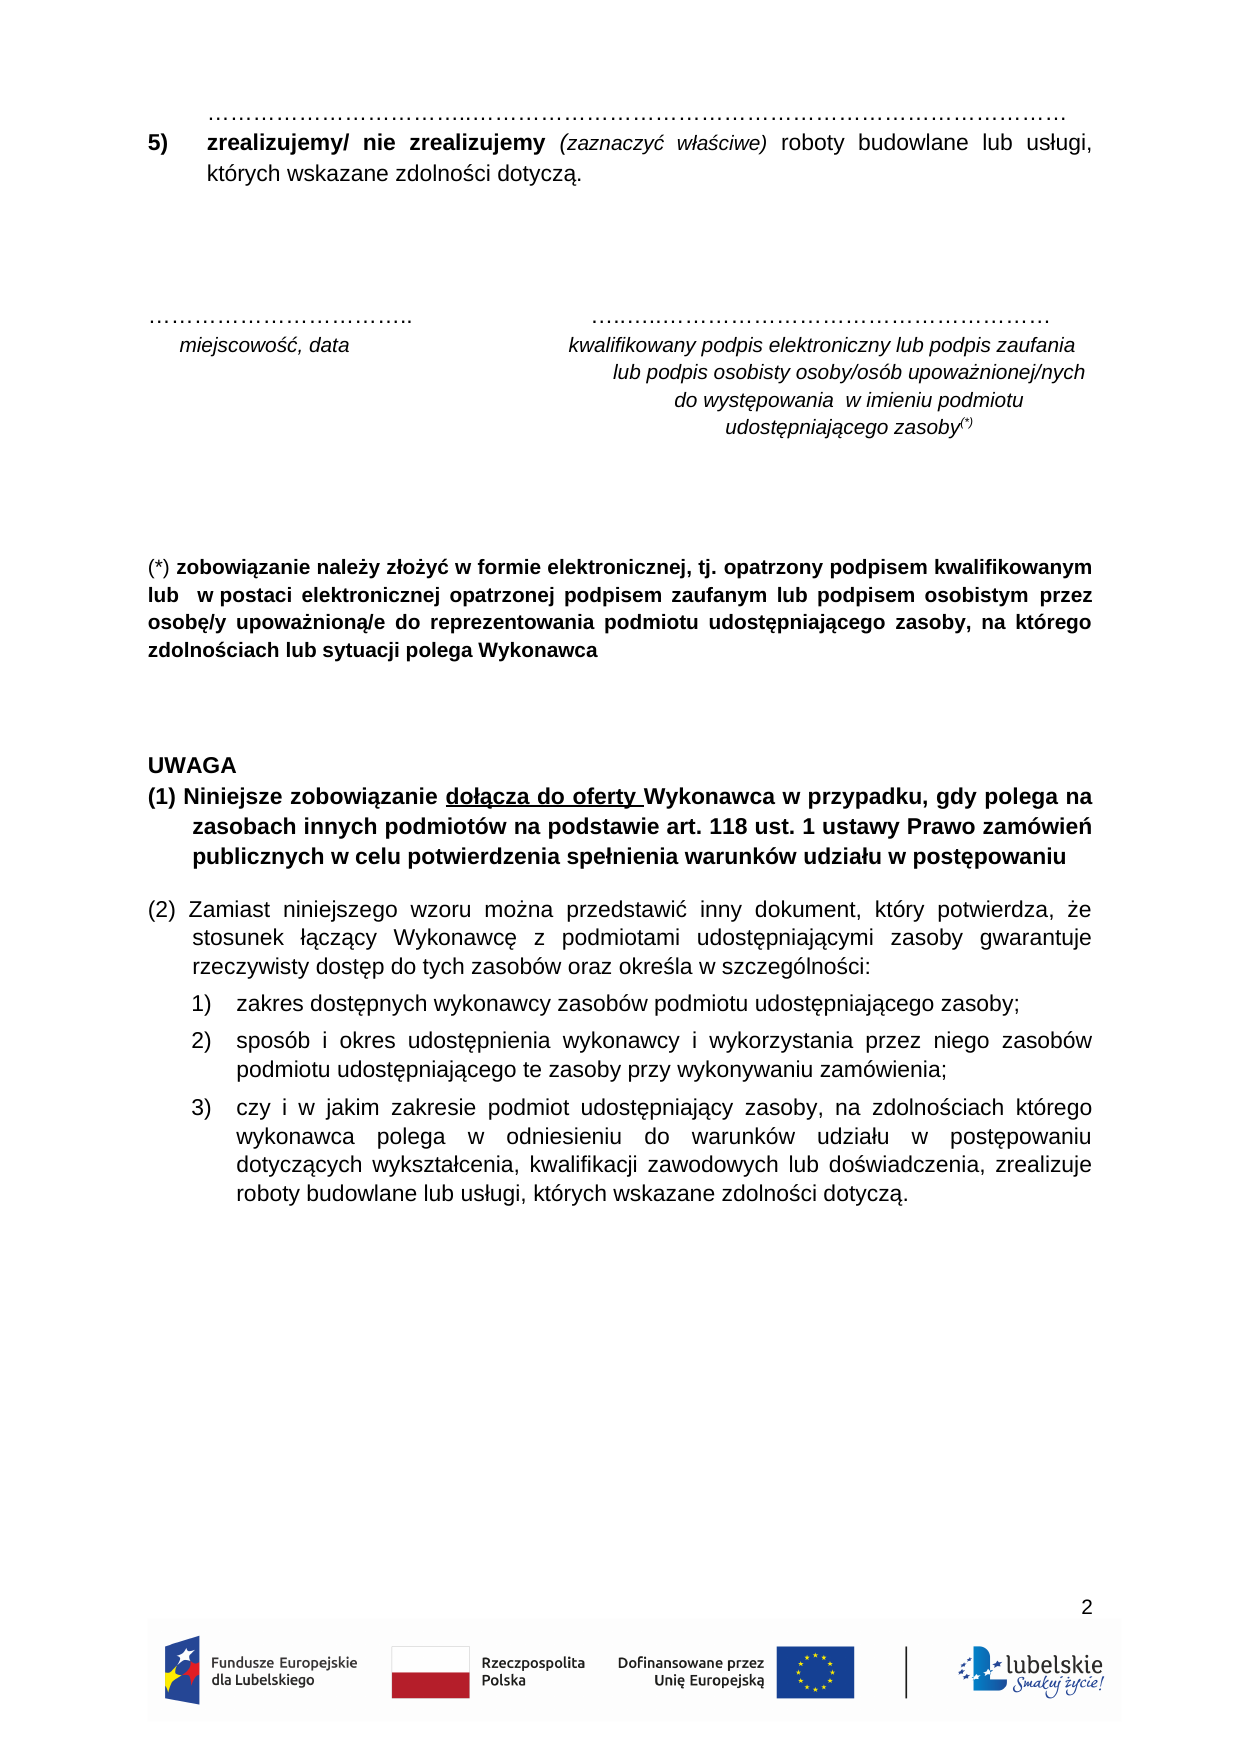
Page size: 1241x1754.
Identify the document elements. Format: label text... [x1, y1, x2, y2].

text UWAGA [148, 752, 1093, 779]
text ……………………………..…………………………………………………………………… [207, 99, 1093, 126]
picture [147, 1618, 1122, 1722]
text (2) Zamiast niniejszego wzoru można przedstawić inny dokument, który potwierdza, że stosunek łączący Wykonawcę z podmiotami udostępniającymi zasoby gwarantuje rzeczywisty dostęp do tych zasobów oraz określa w szczególności: [148, 894, 1092, 980]
list sposób i okres udostępnienia wykonawcy i wykorzystania przez niego zasobów podmiotu udostępniającego te zasoby przy wykonywaniu zamówienia; [191, 1025, 1093, 1083]
list zrealizujemy/ nie zrealizujemy (zaznaczyć właściwe) roboty budowlane lub usługi, których wskazane zdolności dotyczą. [148, 129, 1093, 186]
text (1) Niniejsze zobowiązanie dołącza do oferty Wykonawca w przypadku, gdy polega na zasobach innych podmiotów na podstawie art. 118 ust. 1 ustawy Prawo zamówień publicznych w celu potwierdzenia spełnienia warunków udziału w postępowaniu [148, 783, 1093, 869]
list zakres dostępnych wykonawcy zasobów podmiotu udostępniającego zasoby; [191, 990, 1093, 1016]
text …………………………….. …..…..…………………………………………… [148, 302, 1093, 329]
text (*) zobowiązanie należy złożyć w formie elektronicznej, tj. opatrzony podpisem kwalifikowanym lub w postaci elektronicznej opatrzonej podpisem zaufanym lub podpisem osobistym przez osobę/y upoważnioną/e do reprezentowania podmiotu udostępniającego zasoby, na którego zdolnościach lub sytuacji polega Wykonawca [148, 555, 1093, 661]
text miejscowość, data kwalifikowany podpis elektroniczny lub podpis zaufania lub podpis osobisty osoby/osób upoważnionej/nych do występowania w imieniu podmiotu udostępniającego zasoby(*) [163, 332, 1093, 439]
list czy i w jakim zakresie podmiot udostępniający zasoby, na zdolnościach którego wykonawca polega w odniesieniu do warunków udziału w postępowaniu dotyczących wykształcenia, kwalifikacji zawodowych lub doświadczenia, zrealizuje roboty budowlane lub usługi, których wskazane zdolności dotyczą. [191, 1093, 1093, 1207]
